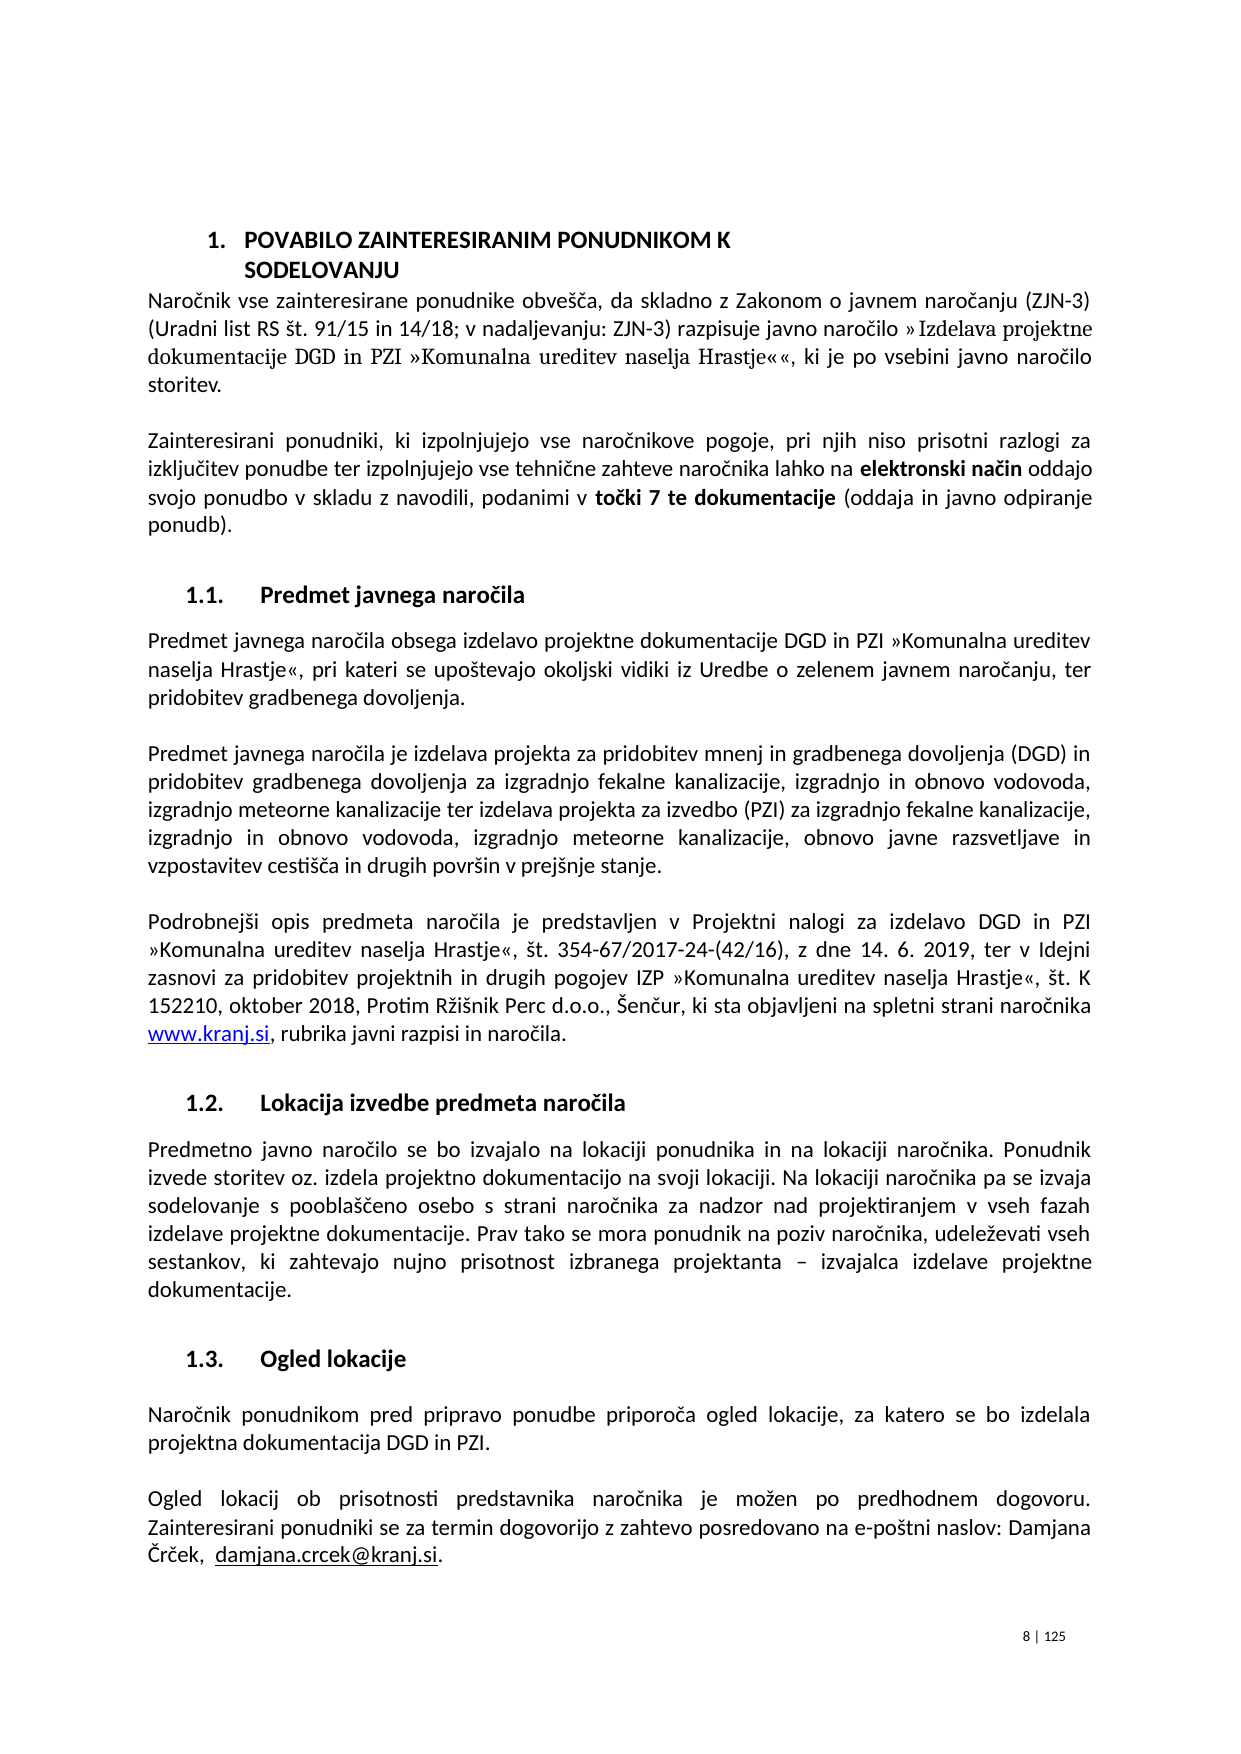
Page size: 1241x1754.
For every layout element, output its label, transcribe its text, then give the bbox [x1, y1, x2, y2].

text Podrobnejši opis predmeta naročila je predstavljen v Projektni nalogi za izdelavo DGD in PZI »Komunalna ureditev naselja Hrastje«, št. 354-67/2017-24-(42/16), z dne 14. 6. 2019, ter v Idejni zasnovi za pridobitev projektnih in drugih pogojev IZP »Komunalna ureditev naselja Hrastje«, št. K 152210, oktober 2018, Protim Ržišnik Perc d.o.o., Šenčur, ki sta objavljeni na spletni strani naročnika www.kranj.si, rubrika javni razpisi in naročila. [148, 907, 1093, 1047]
subtitle Lokacija izvedbe predmeta naročila [185, 1087, 1093, 1118]
text Zainteresirani ponudniki, ki izpolnjujejo vse naročnikove pogoje, pri njih niso prisotni razlogi za izključitev ponudbe ter izpolnjujejo vse tehnične zahteve naročnika lahko na elektronski način oddajo svojo ponudbo v skladu z navodili, podanimi v točki 7 te dokumentacije (oddaja in javno odpiranje ponudb). [148, 427, 1093, 539]
text Predmet javnega naročila je izdelava projekta za pridobitev mnenj in gradbenega dovoljenja (DGD) in pridobitev gradbenega dovoljenja za izgradnjo fekalne kanalizacije, izgradnjo in obnovo vodovoda, izgradnjo meteorne kanalizacije ter izdelava projekta za izvedbo (PZI) za izgradnjo fekalne kanalizacije, izgradnjo in obnovo vodovoda, izgradnjo meteorne kanalizacije, obnovo javne razsvetljave in vzpostavitev cestišča in drugih površin v prejšnje stanje. [148, 739, 1093, 879]
subtitle Predmet javnega naročila [185, 579, 1093, 610]
subtitle POVABILO ZAINTERESIRANIM PONUDNIKOM K SODELOVANJU [207, 224, 839, 285]
text Naročnik vse zainteresirane ponudnike obvešča, da skladno z Zakonom o javnem naročanju (ZJN-3) (Uradni list RS št. 91/15 in 14/18; v nadaljevanju: ZJN-3) razpisuje javno naročilo »«, ki je po vsebini javno naročilo storitev. [148, 286, 1093, 398]
text Predmet javnega naročila obsega izdelavo projektne dokumentacije DGD in PZI »Komunalna ureditev naselja Hrastje«, pri kateri se upoštevajo okoljski vidiki iz Uredbe o zelenem javnem naročanju, ter pridobitev gradbenega dovoljenja. [148, 627, 1093, 711]
subtitle Ogled lokacije [185, 1344, 1093, 1374]
list Predmetno javno naročilo se bo izvajalo na lokaciji ponudnika in na lokaciji naročnika. Ponudnik izvede storitev oz. izdela projektno dokumentacijo na svoji lokaciji. Na lokaciji naročnika pa se izvaja sodelovanje s pooblaščeno osebo s strani naročnika za nadzor nad projektiranjem v vseh fazah izdelave projektne dokumentacije. Prav tako se mora ponudnik na poziv naročnika, udeleževati vseh sestankov, ki zahtevajo nujno prisotnost izbranega projektanta – izvajalca izdelave projektne dokumentacije. [148, 1135, 1093, 1303]
text Naročnik ponudnikom pred pripravo ponudbe priporoča ogled lokacije, za katero se bo izdelala projektna dokumentacija DGD in PZI. [148, 1401, 1093, 1457]
text Ogled lokacij ob prisotnosti predstavnika naročnika je možen po predhodnem dogovoru. Zainteresirani ponudniki se za termin dogovorijo z zahtevo posredovano na e-poštni naslov: Damjana Črček, damjana.crcek@kranj.si. [148, 1484, 1093, 1569]
